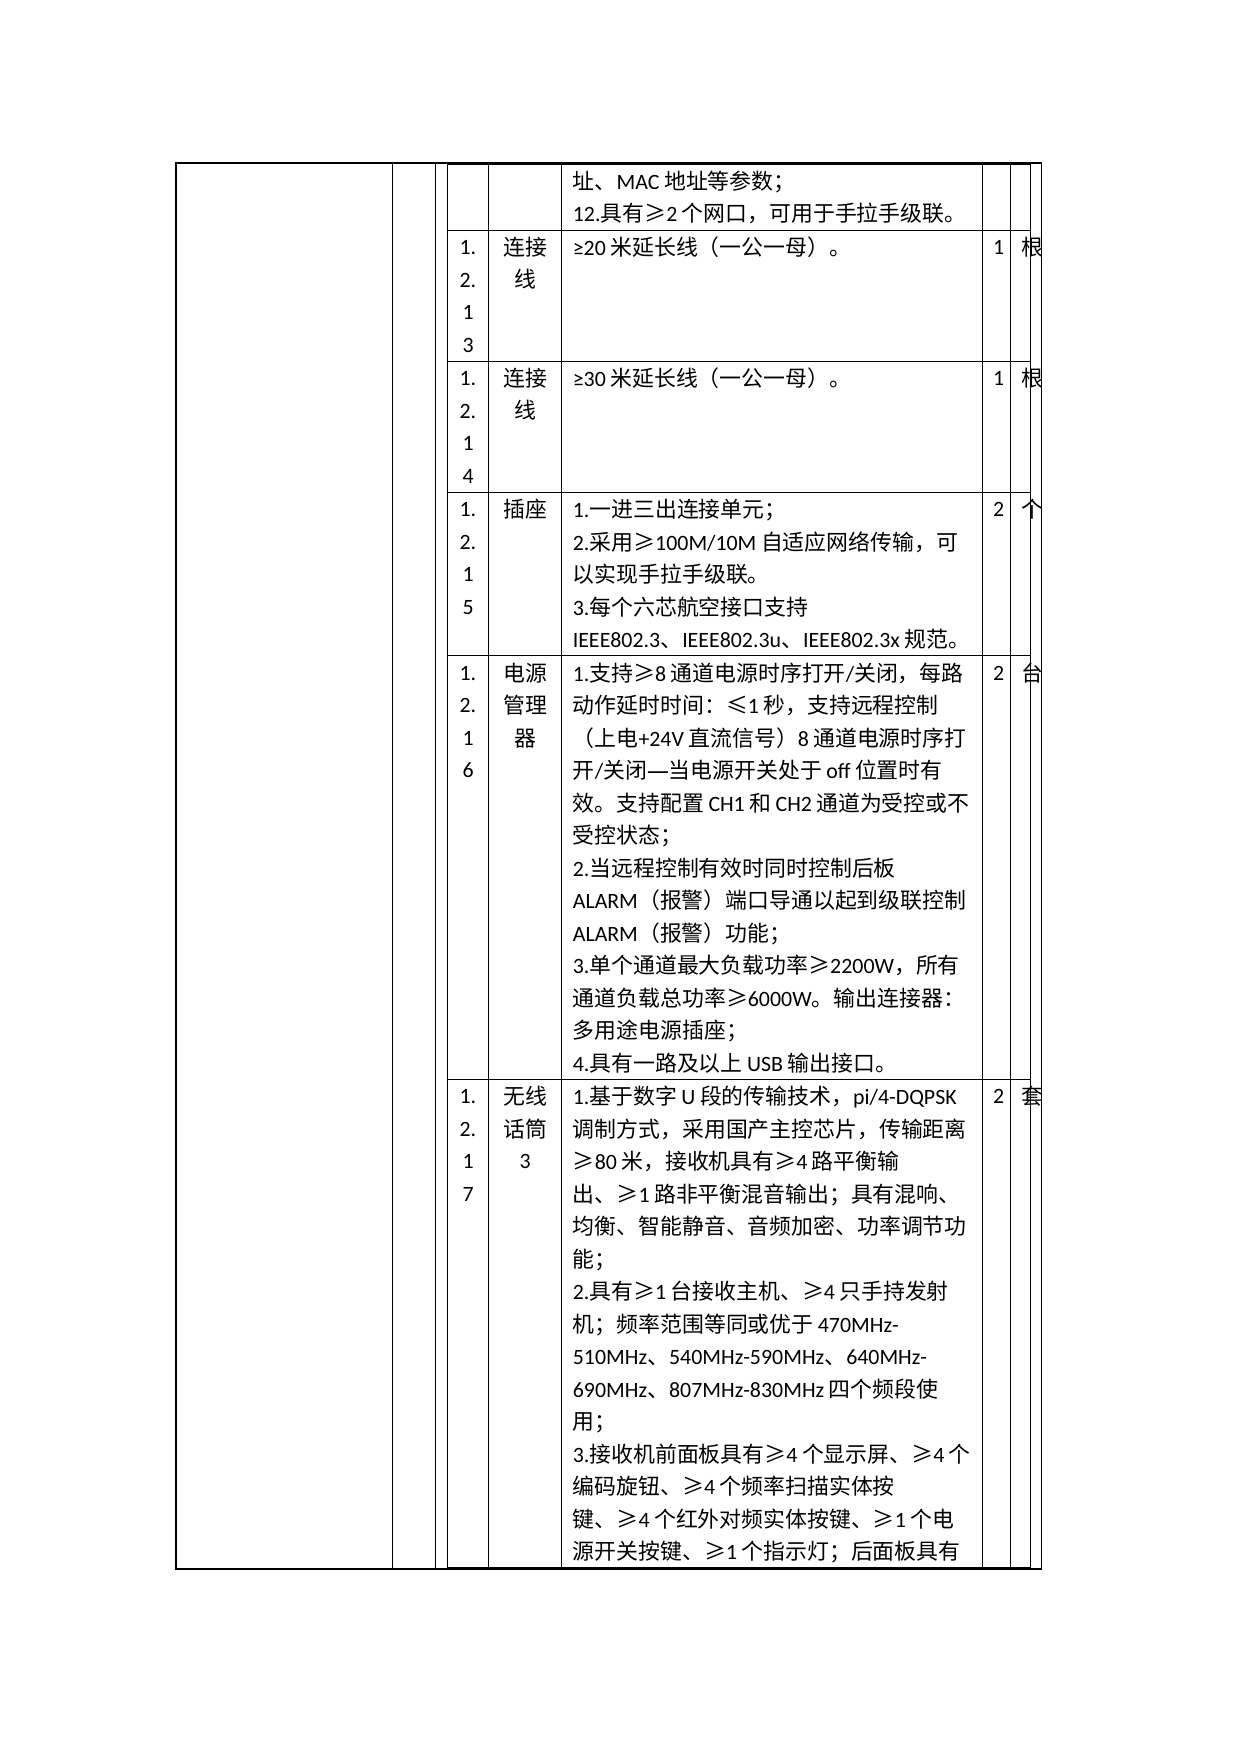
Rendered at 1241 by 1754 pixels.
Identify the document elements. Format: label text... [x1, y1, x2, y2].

table_cell [448, 493, 488, 655]
table_cell [562, 362, 982, 492]
table_cell [983, 231, 1010, 361]
table_cell [1011, 1080, 1030, 1567]
table_cell [1011, 493, 1030, 655]
table_cell [562, 656, 982, 1079]
table_cell [1011, 165, 1030, 230]
table_cell [489, 165, 561, 230]
table_cell [448, 231, 488, 361]
table_cell [448, 362, 488, 492]
table_cell [489, 1080, 561, 1567]
table_cell [448, 165, 488, 230]
table_cell [448, 1080, 488, 1567]
table_cell [489, 493, 561, 655]
table_cell [1031, 502, 1041, 670]
table_cell [983, 362, 1010, 492]
table_cell [983, 165, 1010, 230]
table_cell [448, 656, 488, 1079]
table_cell [1031, 1101, 1041, 1568]
table_cell [1011, 656, 1030, 1079]
table_cell [983, 493, 1010, 655]
table_cell [983, 1080, 1010, 1567]
table_cell [562, 165, 982, 230]
table_cell [562, 493, 982, 655]
table_cell [562, 1080, 982, 1567]
table_cell [1031, 247, 1041, 381]
table_cell 1 [393, 164, 435, 1568]
table_cell [562, 231, 982, 361]
table_cell [177, 164, 392, 1568]
table_cell [489, 231, 561, 361]
table_cell [489, 656, 561, 1079]
table_cell [1011, 231, 1030, 361]
table_cell [436, 164, 447, 1568]
table_cell [489, 362, 561, 492]
table_cell [1031, 1093, 1041, 1099]
table_cell [983, 656, 1010, 1079]
table_cell [1031, 378, 1041, 506]
table_cell [1031, 164, 1041, 250]
table_cell [1011, 362, 1030, 492]
table_cell [1031, 671, 1041, 1088]
